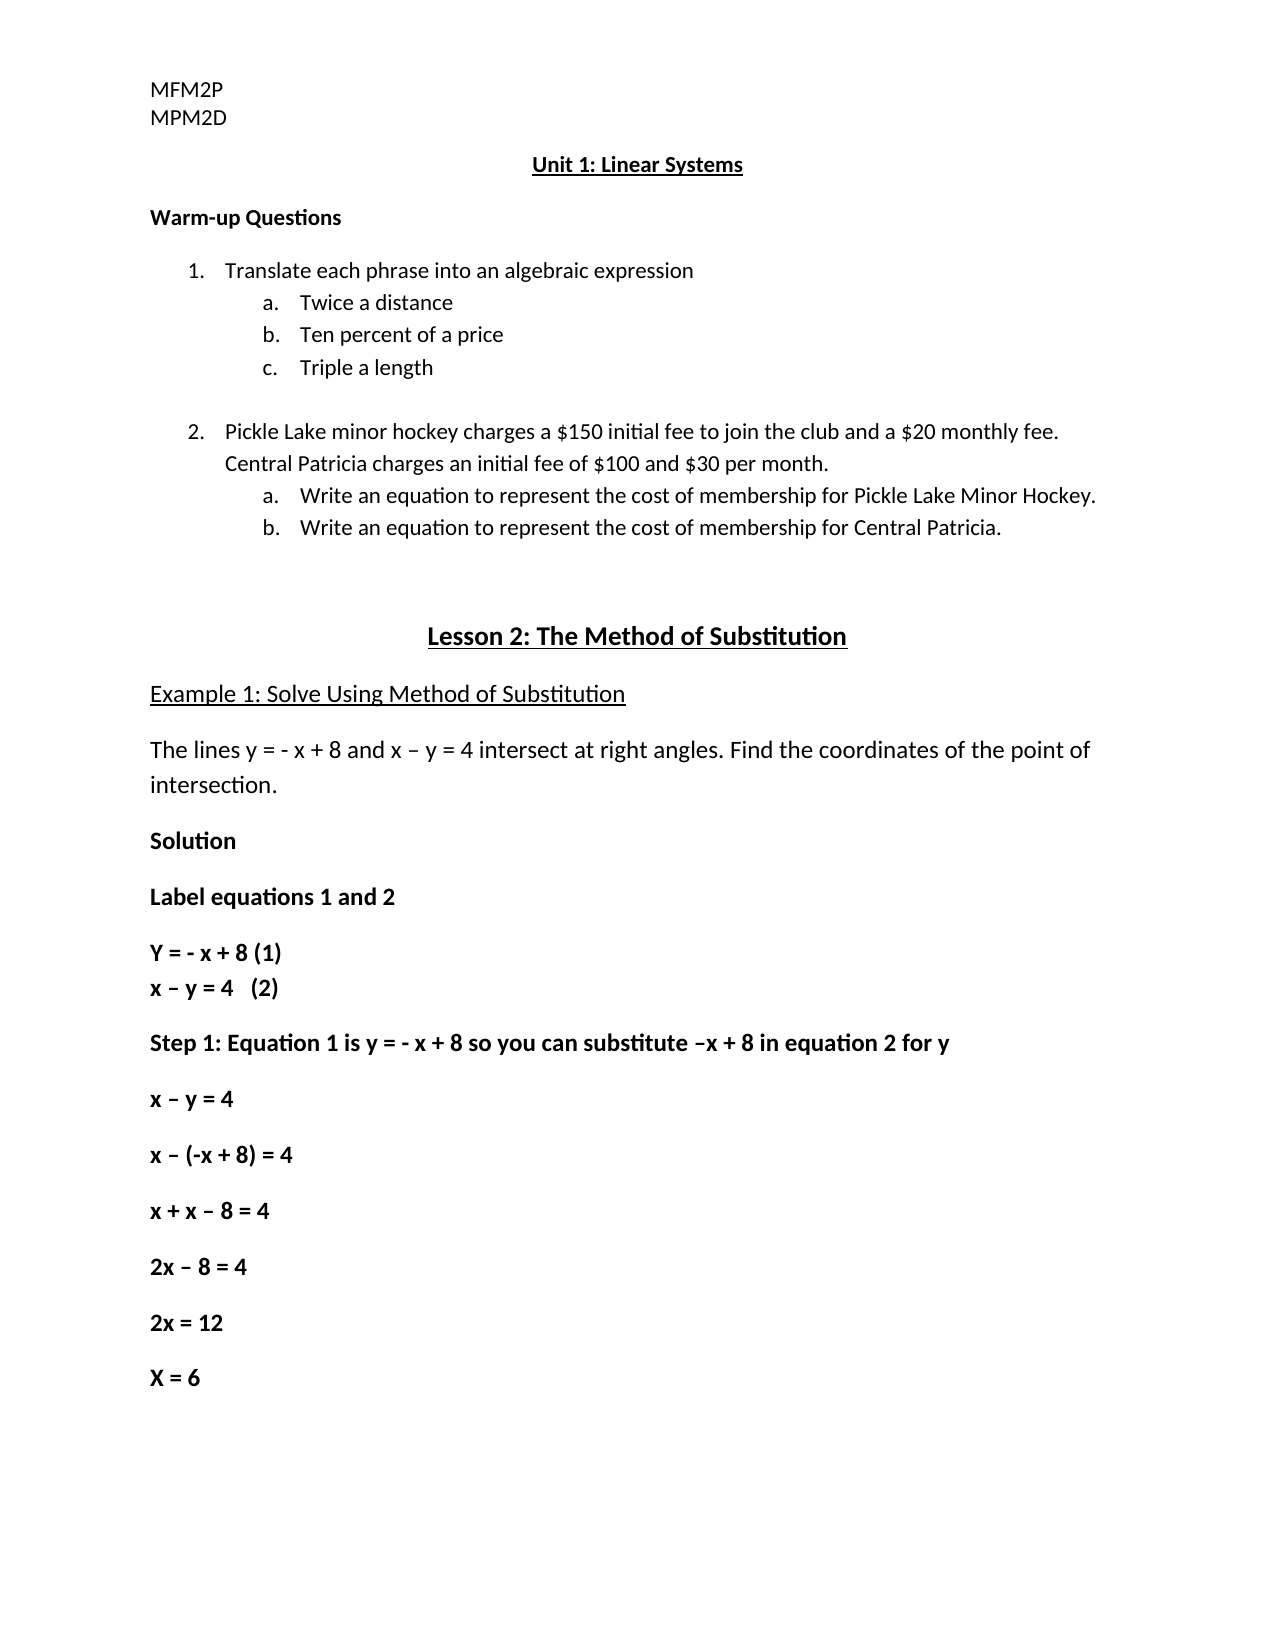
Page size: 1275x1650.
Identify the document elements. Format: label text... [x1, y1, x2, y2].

text x – y = 4 [150, 1083, 1125, 1114]
list Write an equation to represent the cost of membership for Pickle Lake Minor Hockey. [262, 481, 1125, 509]
text X = 6 [150, 1362, 1125, 1393]
list Ten percent of a price [262, 320, 1125, 348]
list Translate each phrase into an algebraic expression [187, 256, 1125, 284]
text Lesson 2: The Method of Substitution [150, 619, 1125, 653]
text Step 1: Equation 1 is y = - x + 8 so you can substitute –x + 8 in equation 2 for y [150, 1027, 1125, 1058]
list Triple a length [262, 353, 1125, 413]
text Y = - x + 8 (1) x – y = 4 (2) [150, 937, 1125, 1002]
text x + x – 8 = 4 [150, 1195, 1125, 1226]
text Unit 1: Linear Systems [150, 150, 1125, 178]
list Twice a distance [262, 288, 1125, 316]
text Label equations 1 and 2 [150, 881, 1125, 911]
list Write an equation to represent the cost of membership for Central Patricia. [262, 513, 1125, 542]
list Pickle Lake minor hockey charges a $150 initial fee to join the club and a $20 monthly fee. Central Patricia charges an initial fee of $100 and $30 per month. [187, 417, 1125, 477]
text 2x – 8 = 4 [150, 1251, 1125, 1281]
text Solution [150, 825, 1125, 856]
text Warm-up Questions [150, 203, 1125, 231]
text The lines y = - x + 8 and x – y = 4 intersect at right angles. Find the coordinates of the point of intersection. [150, 734, 1125, 800]
text x – (-x + 8) = 4 [150, 1139, 1125, 1170]
text 2x = 12 [150, 1307, 1125, 1337]
text Example 1: Solve Using Method of Substitution [150, 678, 1125, 709]
